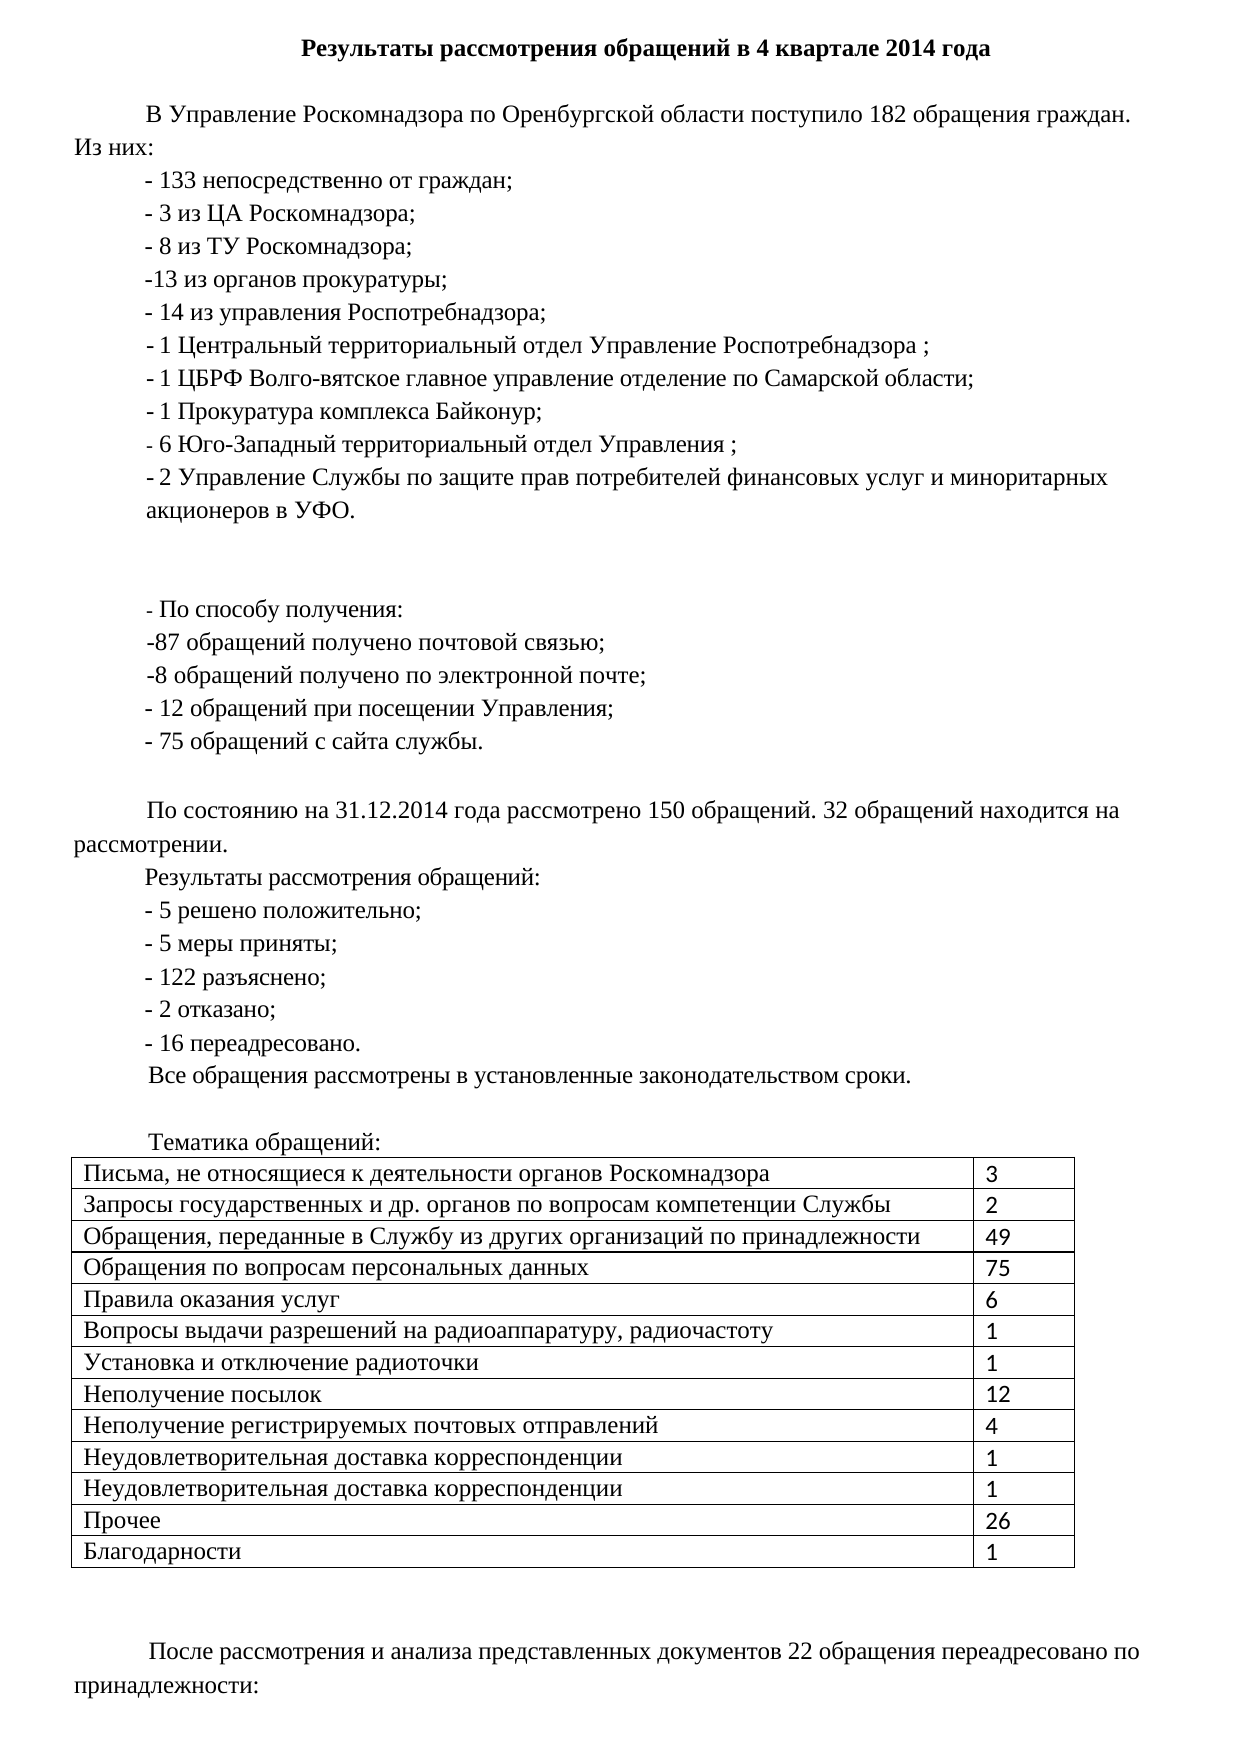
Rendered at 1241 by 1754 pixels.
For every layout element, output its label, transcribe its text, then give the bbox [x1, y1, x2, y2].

table_cell Обращения, переданные в Службу из других организаций по принадлежности [72, 1221, 973, 1251]
table_cell Обращения по вопросам персональных данных [72, 1253, 973, 1283]
list 8 из ТУ Роскомнадзора; [144, 228, 1146, 261]
table_header Письма, не относящиеся к деятельности органов Роскомнадзора [72, 1158, 973, 1188]
table_cell Неполучение посылок [72, 1379, 973, 1409]
table_cell Установка и отключение радиоточки [72, 1347, 973, 1378]
list 16 переадресовано. [144, 1024, 1146, 1058]
list 75 обращений с сайта службы. [144, 723, 1146, 756]
list По способу получения: [146, 591, 1146, 624]
list 2 отказано; [144, 992, 1146, 1024]
table_cell 26 [974, 1505, 1074, 1535]
table_cell 1 [974, 1347, 1074, 1378]
table_cell Неполучение регистрируемых почтовых отправлений [72, 1410, 973, 1441]
table_cell 2 [974, 1189, 1074, 1220]
table_cell 1 [974, 1316, 1074, 1346]
table_cell 75 [974, 1253, 1074, 1283]
table_cell 1 [974, 1473, 1074, 1504]
text По состоянию на 31.12.2014 года рассмотрено 150 обращений. 32 обращений находится на рассмотрении. [73, 791, 1146, 859]
list 5 решено положительно; [144, 892, 1146, 926]
table_cell Благодарности [72, 1536, 973, 1567]
table_cell Неудовлетворительная доставка корреспонденции [72, 1473, 973, 1504]
list 3 из ЦА Роскомнадзора; [144, 195, 1146, 228]
text Все обращения рассмотрены в установленные законодательством сроки. [148, 1058, 954, 1091]
table_cell 4 [974, 1410, 1074, 1441]
list 122 разъяснено; [144, 958, 1146, 992]
list 12 обращений при посещении Управления; [144, 690, 618, 723]
table_cell 12 [974, 1379, 1074, 1409]
table_header 3 [974, 1158, 1074, 1188]
text Результаты рассмотрения обращений: [144, 859, 570, 892]
text -8 обращений получено по электронной почте; [146, 657, 1146, 690]
list 2 Управление Службы по защите прав потребителей финансовых услуг и миноритарных акционеров в УФО. [146, 459, 1146, 525]
table_cell 49 [974, 1221, 1074, 1251]
table_cell 1 [974, 1536, 1074, 1567]
text В Управление Роскомнадзора по Оренбургской области поступило 182 обращения граждан. Из них: [74, 96, 1146, 162]
list 5 меры приняты; [144, 926, 1146, 958]
table_cell Запросы государственных и др. органов по вопросам компетенции Службы [72, 1189, 973, 1220]
text -87 обращений получено почтовой связью; [146, 624, 1146, 657]
table_cell Вопросы выдачи разрешений на радиоаппаратуру, радиочастоту [72, 1316, 973, 1346]
list 1 Центральный территориальный отдел Управление Роспотребнадзора ; [146, 327, 1146, 360]
table_cell Прочее [72, 1505, 973, 1535]
list 1 ЦБРФ Волго-вятское главное управление отделение по Самарской области; [146, 360, 1146, 393]
table_cell Неудовлетворительная доставка корреспонденции [72, 1442, 973, 1472]
list 14 из управления Роспотребнадзора; [144, 294, 1146, 327]
table_cell 1 [974, 1442, 1074, 1472]
table_cell Правила оказания услуг [72, 1284, 973, 1314]
text Тематика обращений: [148, 1124, 954, 1157]
list 1 Прокуратура комплекса Байконур; [146, 393, 1146, 426]
text -13 из органов прокуратуры; [144, 261, 1146, 294]
list 133 непосредственно от граждан; [144, 162, 1146, 195]
list 6 Юго-Западный территориальный отдел Управления ; [146, 426, 1146, 459]
table_cell 6 [974, 1284, 1074, 1314]
text После рассмотрения и анализа представленных документов 22 обращения переадресовано по принадлежности: [74, 1632, 1146, 1700]
text Результаты рассмотрения обращений в 4 квартале 2014 года [74, 29, 1146, 63]
